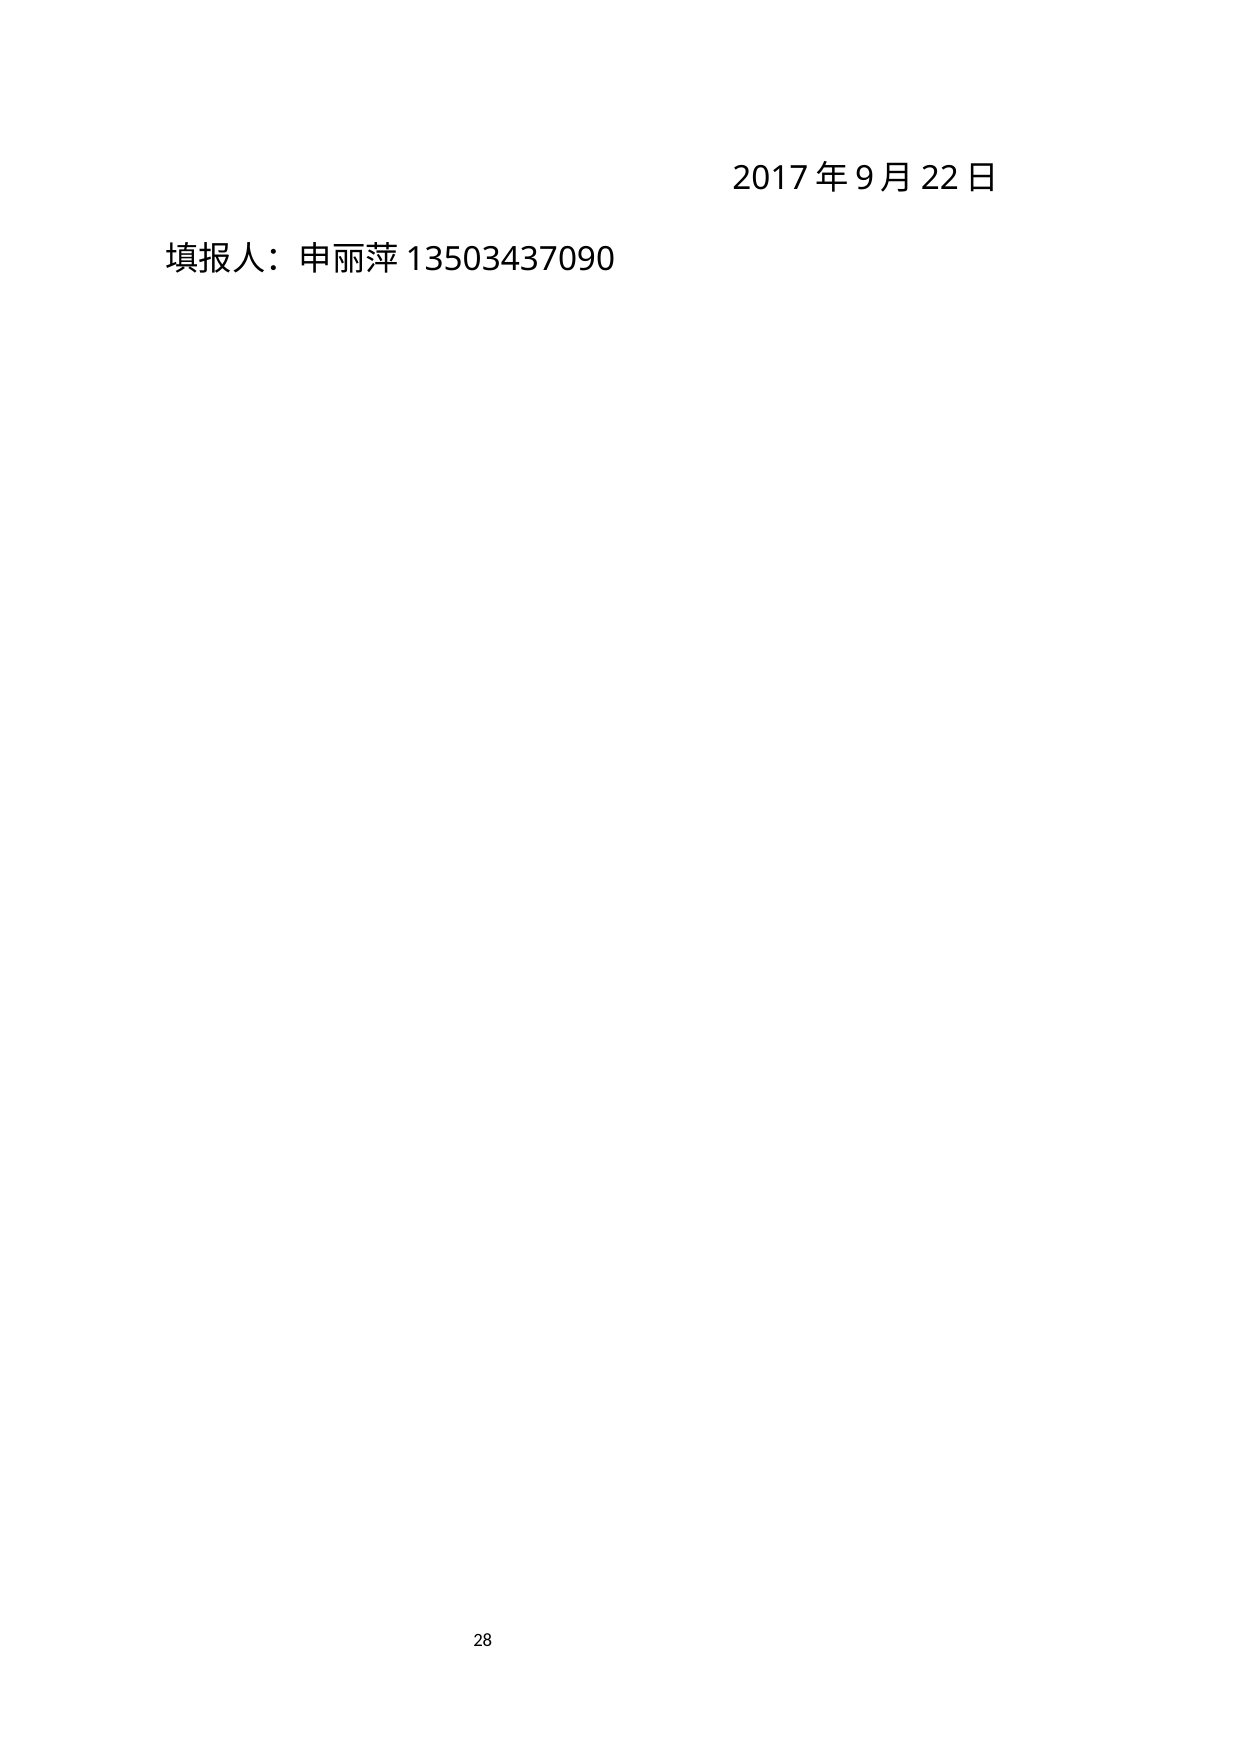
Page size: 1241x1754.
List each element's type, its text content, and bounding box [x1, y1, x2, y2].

text 填报人：申丽萍13503437090 [165, 223, 1081, 289]
text 2017年9月22日 [165, 151, 1081, 199]
